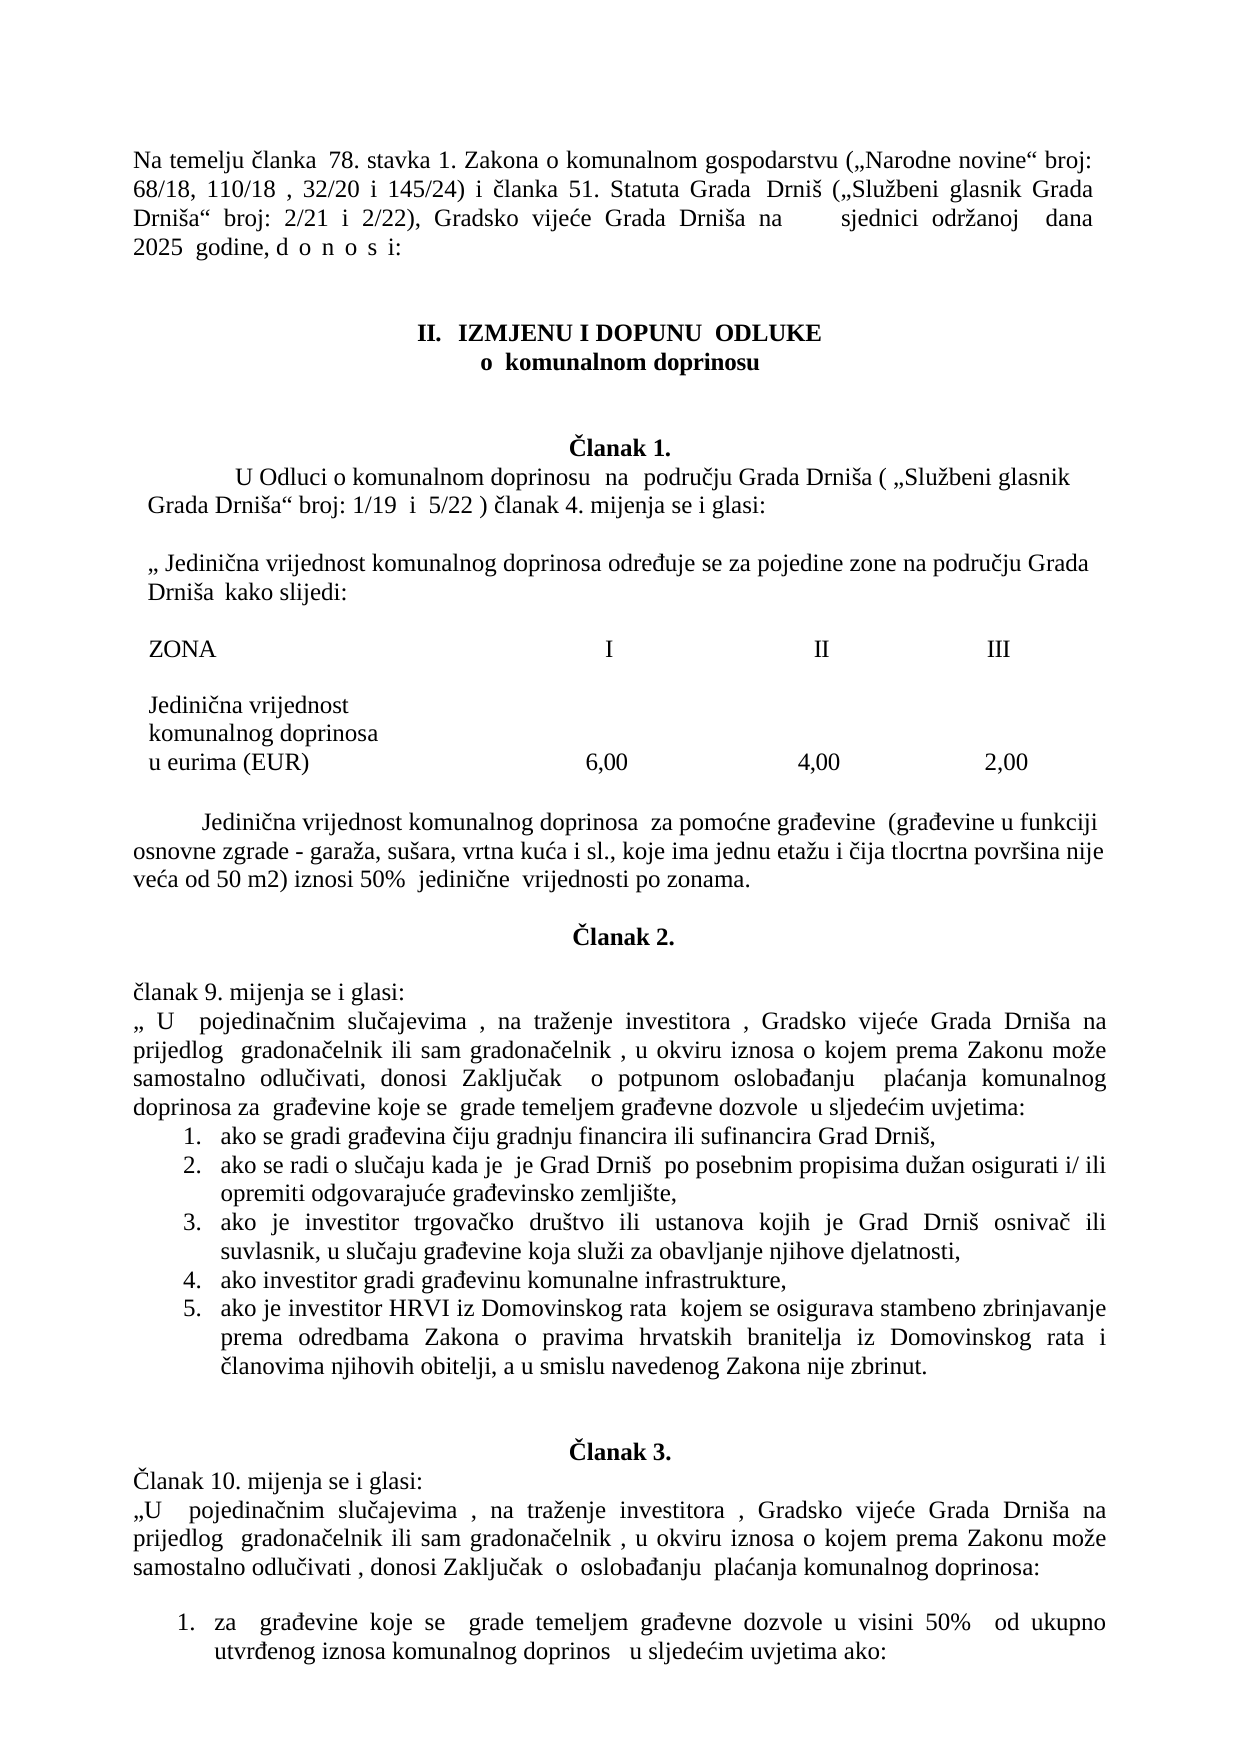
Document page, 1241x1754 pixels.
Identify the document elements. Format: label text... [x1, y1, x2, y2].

list ako je investitor trgovačko društvo ili ustanova kojih je Grad Drniš osnivač ili suvlasnik, u slučaju građevine koja služi za obavljanje njihove djelatnosti, [183, 1207, 1107, 1265]
text „ U pojedinačnim slučajevima , na traženje investitora , Gradsko vijeće Grada Drniša na prijedlog gradonačelnik ili sam gradonačelnik , u okviru iznosa o kojem prema Zakonu može samostalno odlučivati, donosi Zaključak o potpunom oslobađanju plaćanja komunalnog doprinosa za građevine koje se grade temeljem građevne dozvole u sljedećim uvjetima: [133, 1006, 1107, 1121]
list ako se gradi građevina čiju gradnju financira ili sufinancira Grad Drniš, [183, 1121, 1107, 1150]
list ako je investitor HRVI iz Domovinskog rata kojem se osigurava stambeno zbrinjavanje prema odredbama Zakona o pravima hrvatskih branitelja iz Domovinskog rata i članovima njihovih obitelji, a u smislu navedenog Zakona nije zbrinut. [183, 1293, 1107, 1380]
text o komunalnom doprinosu [468, 347, 772, 376]
table_header ZONA [143, 636, 487, 678]
list ako investitor gradi građevinu komunalne infrastrukture, [183, 1265, 1107, 1293]
text „U pojedinačnim slučajevima , na traženje investitora , Gradsko vijeće Grada Drniša na prijedlog gradonačelnik ili sam gradonačelnik , u okviru iznosa o kojem prema Zakonu može samostalno odlučivati , donosi Zaključak o oslobađanju plaćanja komunalnog doprinosa: [133, 1495, 1107, 1581]
text Jedinična vrijednost komunalnog doprinosa za pomoćne građevine (građevine u funkciji osnovne zgrade - garaža, sušara, vrtna kuća i sl., koje ima jednu etažu i čija tlocrtna površina nije veća od 50 m2) iznosi 50% jedinične vrijednosti po zonama. [133, 807, 1107, 893]
text Članak 2. [572, 922, 1107, 951]
table_cell Jedinična vrijednost komunalnog doprinosa u eurima (EUR) [143, 678, 487, 778]
table_cell 6,00 [488, 678, 722, 778]
table_header III [916, 636, 1107, 678]
text „ Jedinična vrijednost komunalnog doprinosa određuje se za pojedine zone na području Grada Drniša kako slijedi: [147, 548, 1107, 606]
subtitle II. IZMJENU I DOPUNU ODLUKE [417, 318, 1107, 347]
text Na temelju članka 78. stavka 1. Zakona o komunalnom gospodarstvu („Narodne novine“ broj: 68/18, 110/18 , 32/20 i 145/24) i članka 51. Statuta Grada Drniš („Službeni glasnik Grada Drniša“ broj: 2/21 i 2/22), Gradsko vijeće Grada Drniša na sjednici održanoj dana 2025 godine, d o n o s i: [133, 145, 1093, 260]
text Članak 1. [568, 433, 1107, 462]
list za građevine koje se grade temeljem građevne dozvole u visini 50% od ukupno utvrđenog iznosa komunalnog doprinos u sljedećim uvjetima ako: [177, 1607, 1107, 1665]
text članak 9. mijenja se i glasi: [133, 977, 1107, 1006]
table_header II [722, 636, 916, 678]
table_cell 2,00 [916, 678, 1107, 778]
text Članak 3. [133, 1437, 1107, 1466]
list ako se radi o slučaju kada je je Grad Drniš po posebnim propisima dužan osigurati i/ ili opremiti odgovarajuće građevinsko zemljište, [183, 1150, 1107, 1207]
text Članak 10. mijenja se i glasi: [133, 1466, 1107, 1495]
table_cell 4,00 [722, 678, 916, 778]
text U Odluci o komunalnom doprinosu na području Grada Drniša ( „Službeni glasnik Grada Drniša“ broj: 1/19 i 5/22 ) članak 4. mijenja se i glasi: [147, 462, 1093, 519]
table_header I [488, 636, 722, 678]
